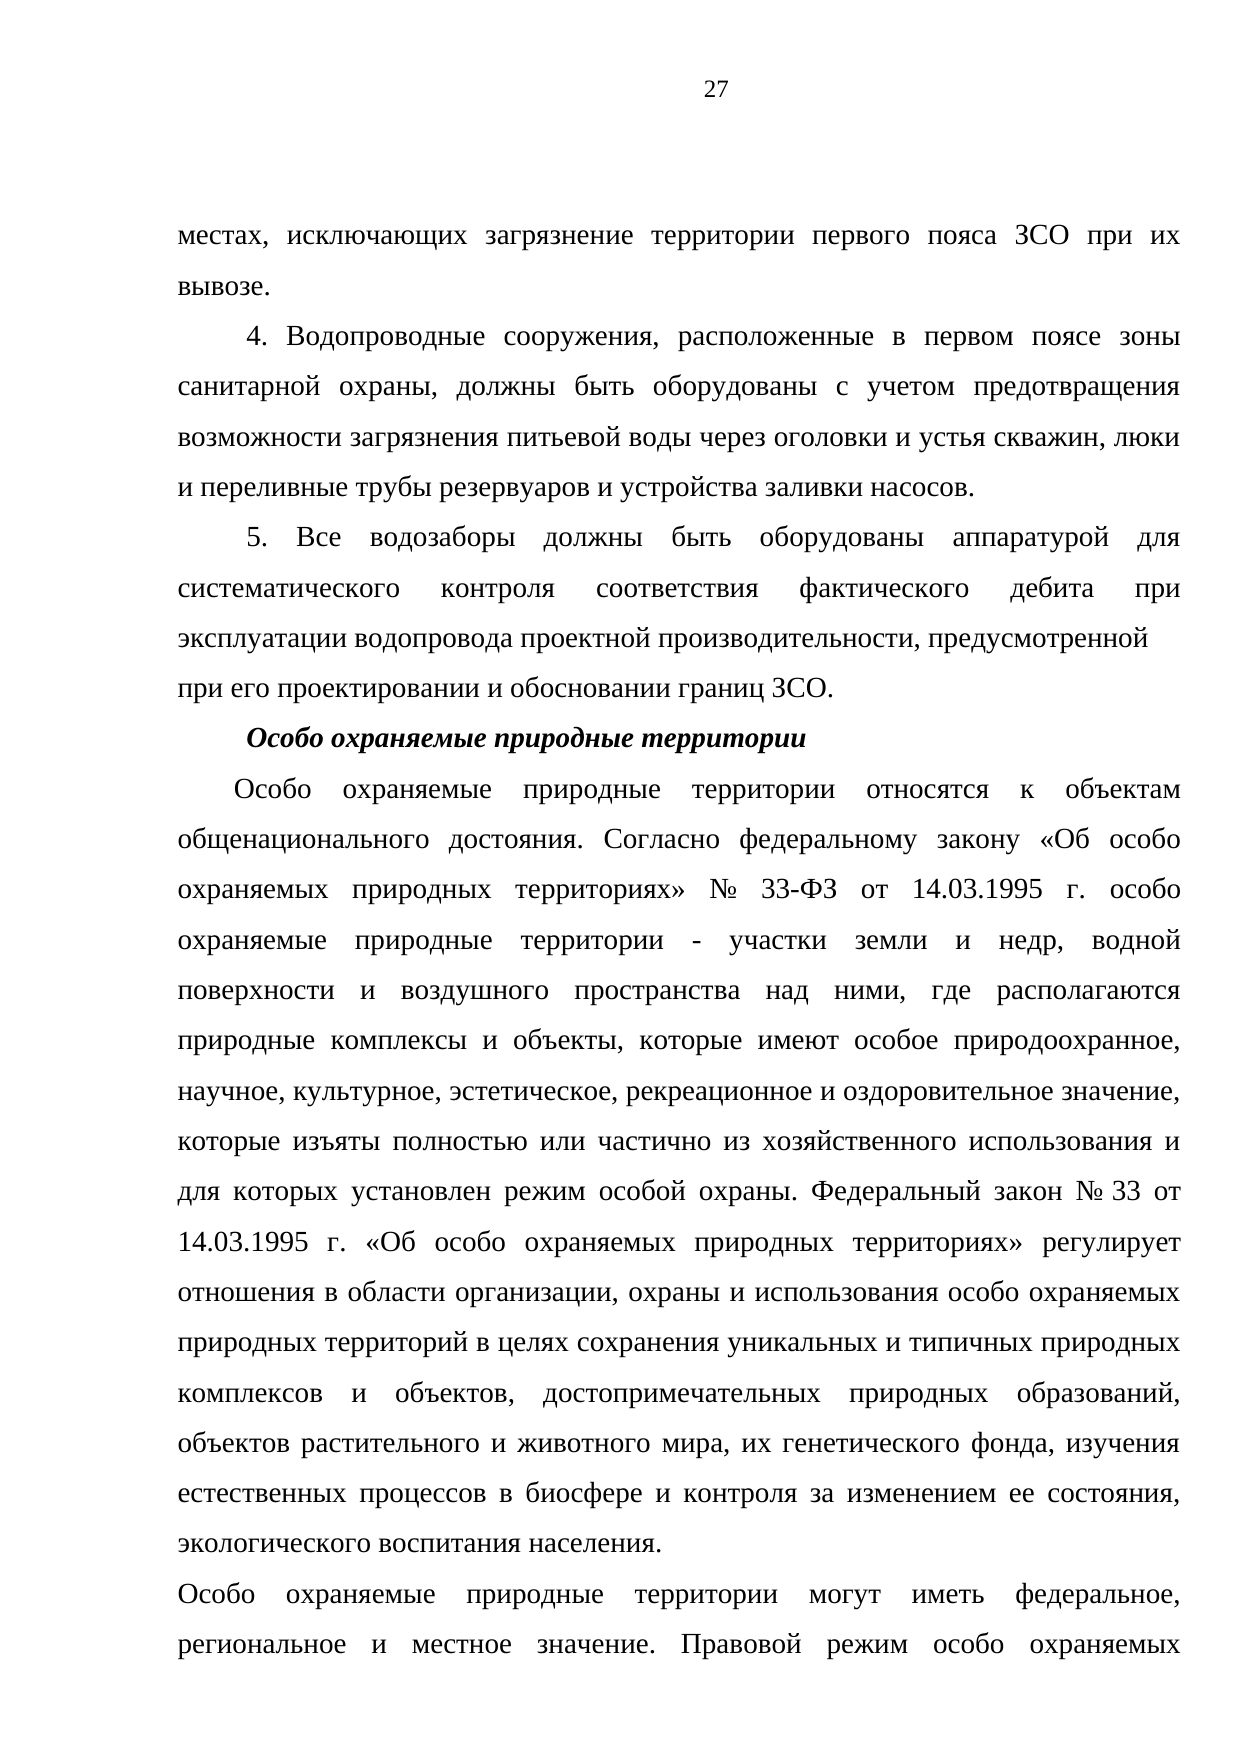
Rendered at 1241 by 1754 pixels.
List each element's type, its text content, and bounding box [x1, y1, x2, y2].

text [177, 1576, 1181, 1660]
text Особо охраняемые природные территории [177, 721, 1181, 754]
text при его проектировании и обосновании границ ЗСО. [177, 670, 1181, 704]
text 4. Водопроводные сооружения, расположенные в первом поясе зоны санитарной охраны, должны быть оборудованы с учетом предотвращения возможности загрязнения питьевой воды через оголовки и устья скважин, люки и переливные трубы резервуаров и устройства заливки насосов. [177, 318, 1181, 503]
text местах, исключающих загрязнение территории первого пояса ЗСО при их вывозе. [177, 217, 1181, 301]
text Особо охраняемые природные территории относятся к объектам общенационального достояния. Согласно федеральному закону «Об особо охраняемых природных территориях» № 33-ФЗ от 14.03.1995 г. особо охраняемые природные территории - участки земли и недр, водной поверхности и воздушного пространства над ними, где располагаются природные комплексы и объекты, которые имеют особое природоохранное, научное, культурное, эстетическое, рекреационное и оздоровительное значение, которые изъяты полностью или частично из хозяйственного использования и для которых установлен режим особой охраны. Федеральный закон № 33 от 14.03.1995 г. «Об особо охраняемых природных территориях» регулирует отношения в области организации, охраны и использования особо охраняемых природных территорий в целях сохранения уникальных и типичных природных комплексов и объектов, достопримечательных природных образований, объектов растительного и животного мира, их генетического фонда, изучения естественных процессов в биосфере и контроля за изменением ее состояния, экологического воспитания населения. [177, 771, 1181, 1559]
text 5. Все водозаборы должны быть оборудованы аппаратурой для систематического контроля соответствия фактического дебита при эксплуатации водопровода проектной производительности, предусмотренной [177, 519, 1181, 653]
